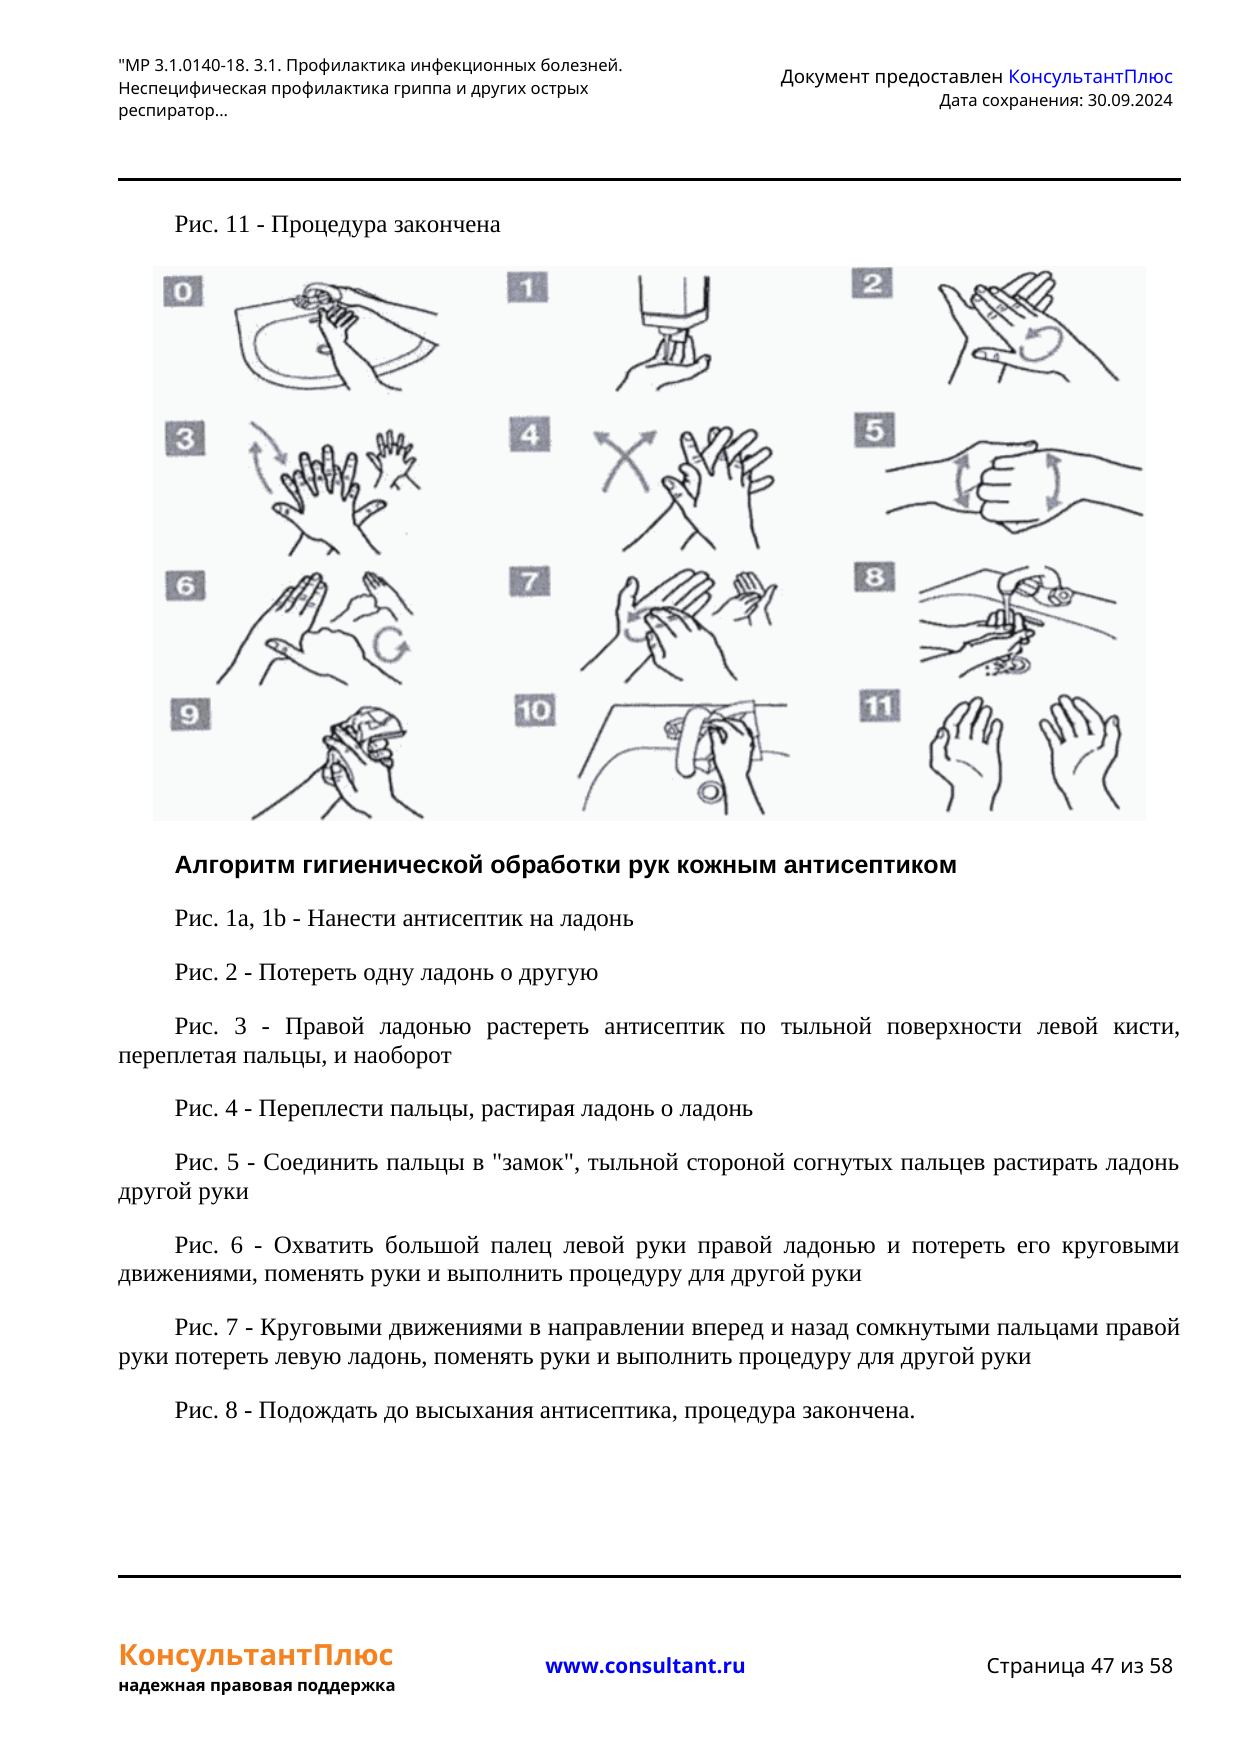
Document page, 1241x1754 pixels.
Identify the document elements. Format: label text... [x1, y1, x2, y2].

text Рис. 1a, 1b - Нанести антисептик на ладонь [118, 903, 1181, 932]
text Рис. 2 - Потереть одну ладонь о другую [118, 957, 1181, 986]
picture [153, 266, 1146, 821]
text Рис. 6 - Охватить большой палец левой руки правой ладонью и потереть его круговыми движениями, поменять руки и выполнить процедуру для другой руки [118, 1230, 1181, 1287]
title Алгоритм гигиенической обработки рук кожным антисептиком [118, 850, 1181, 878]
text Рис. 4 - Переплести пальцы, растирая ладонь о ладонь [118, 1093, 1181, 1122]
text Рис. 7 - Круговыми движениями в направлении вперед и назад сомкнутыми пальцами правой руки потереть левую ладонь, поменять руки и выполнить процедуру для другой руки [118, 1312, 1181, 1370]
text Рис. 8 - Подождать до высыхания антисептика, процедура закончена. [118, 1395, 1181, 1423]
text Рис. 3 - Правой ладонью растереть антисептик по тыльной поверхности левой кисти, переплетая пальцы, и наоборот [118, 1011, 1181, 1068]
text Рис. 11 - Процедура закончена [118, 209, 1181, 238]
text Рис. 5 - Соединить пальцы в "замок", тыльной стороной согнутых пальцев растирать ладонь другой руки [118, 1147, 1181, 1205]
